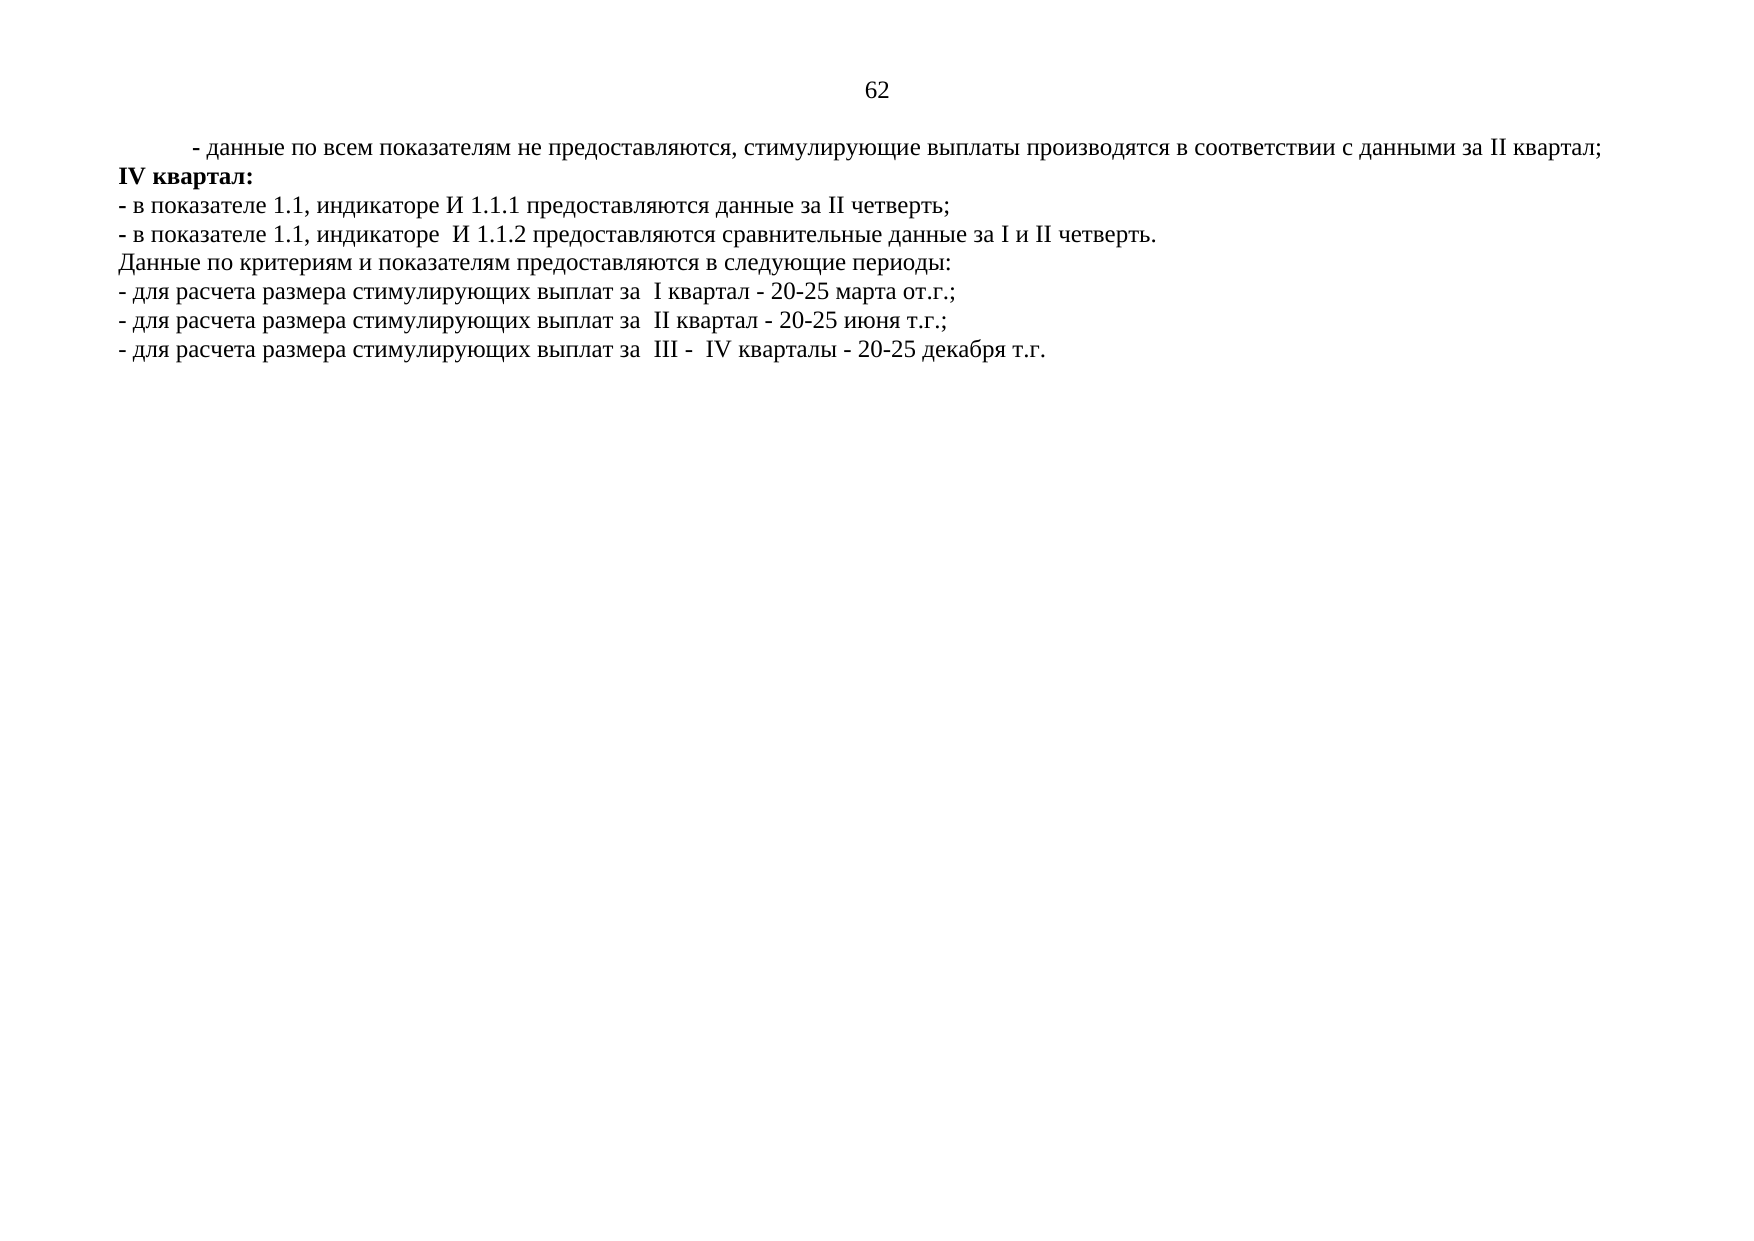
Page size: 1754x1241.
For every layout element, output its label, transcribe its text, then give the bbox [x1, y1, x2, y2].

text - данные по всем показателям не предоставляются, стимулирующие выплаты производятся в соответствии с данными за II квартал; [118, 132, 1636, 161]
text - в показателе 1.1, индикаторе И 1.1.1 предоставляются данные за II четверть; [118, 190, 1636, 219]
text - для расчета размера стимулирующих выплат за III - IV кварталы - 20-25 декабря т.г. [118, 334, 1636, 362]
text - для расчета размера стимулирующих выплат за I квартал - 20-25 марта от.г.; [118, 276, 1636, 305]
text - для расчета размера стимулирующих выплат за II квартал - 20-25 июня т.г.; [118, 305, 1636, 334]
text IV квартал: [118, 161, 1636, 190]
text Данные по критериям и показателям предоставляются в следующие периоды: [118, 247, 1636, 276]
text - в показателе 1.1, индикаторе И 1.1.2 предоставляются сравнительные данные за I и II четверть. [118, 219, 1636, 247]
